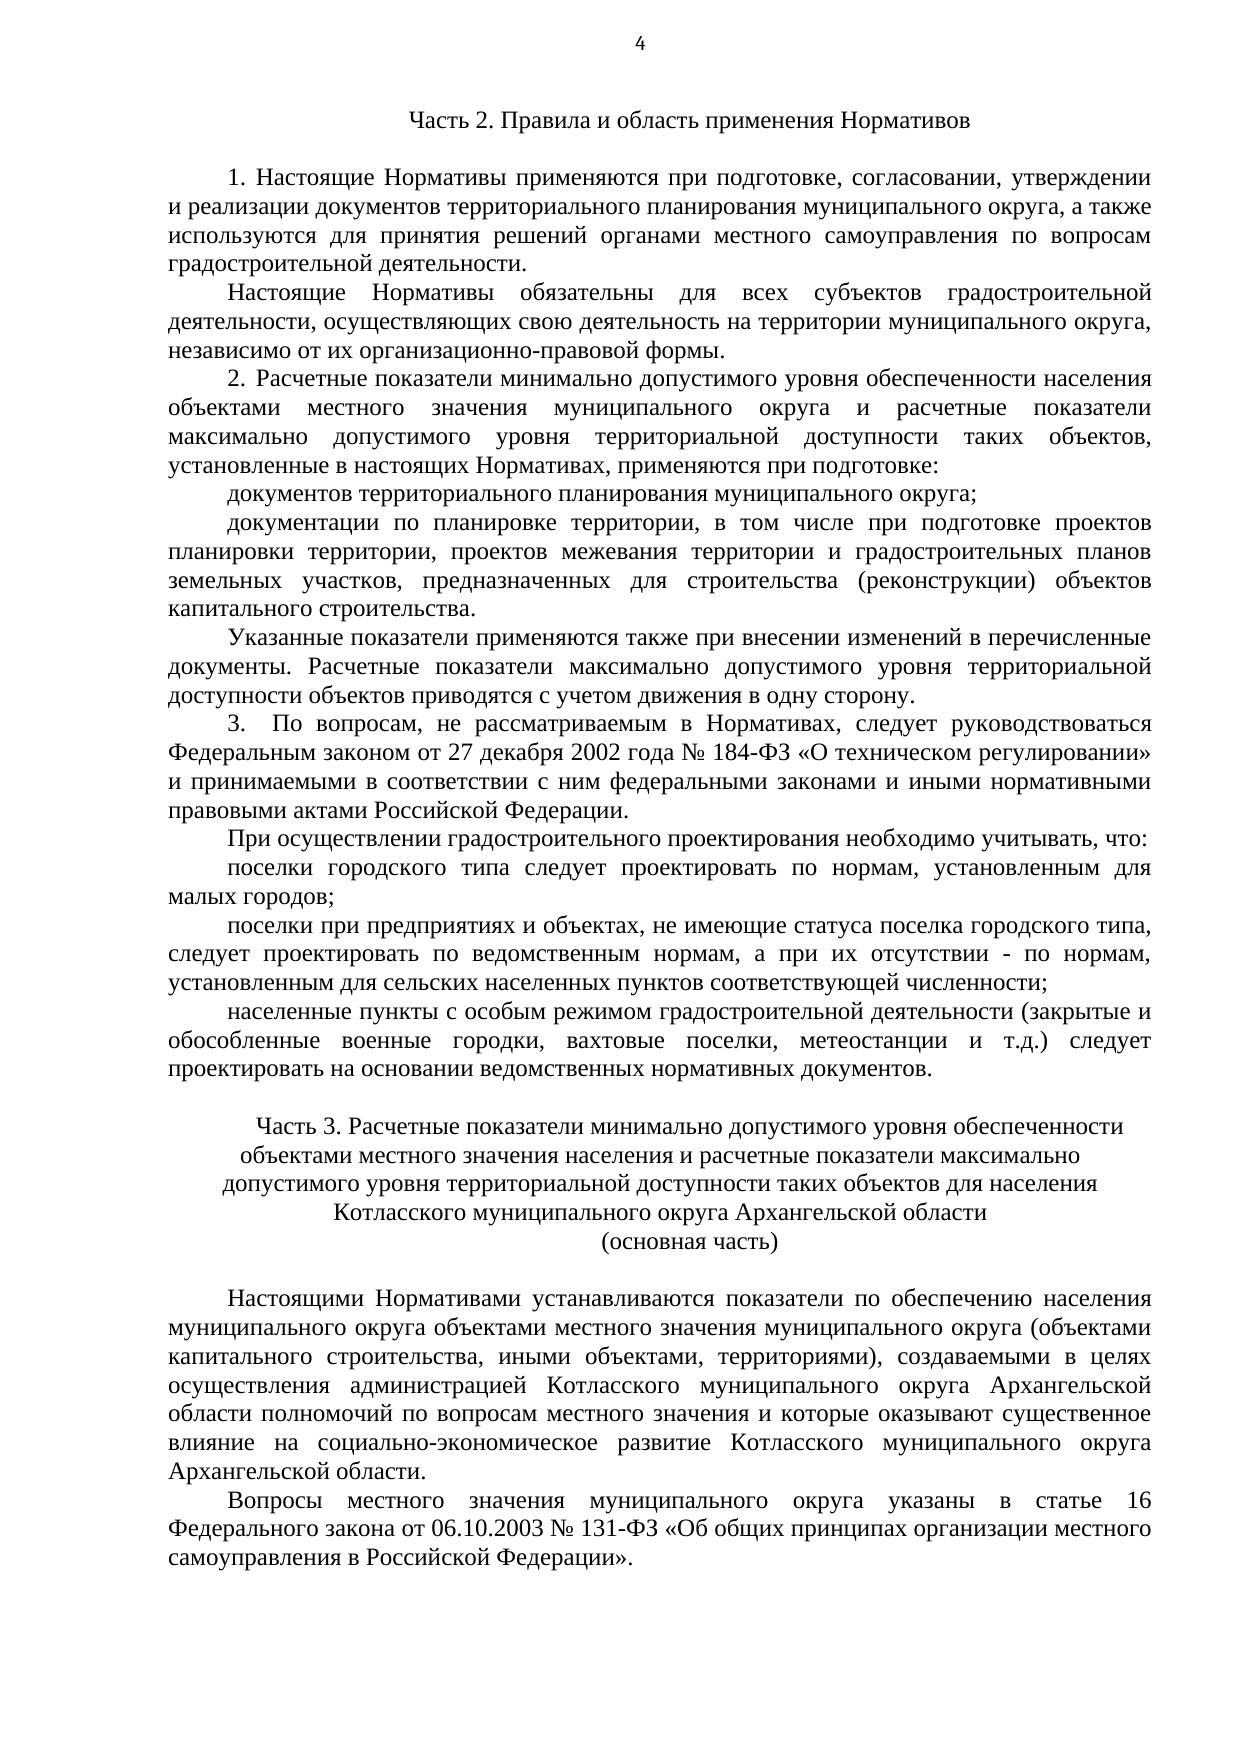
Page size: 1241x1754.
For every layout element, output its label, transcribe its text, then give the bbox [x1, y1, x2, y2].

text населенные пункты с особым режимом градостроительной деятельности (закрытые и обособленные военные городки, вахтовые поселки, метеостанции и т.д.) следует проектировать на основании ведомственных нормативных документов. [168, 996, 1152, 1082]
list Расчетные показатели минимально допустимого уровня обеспеченности населения объектами местного значения муниципального округа и расчетные показатели максимально допустимого уровня территориальной доступности таких объектов, установленные в настоящих Нормативах, применяются при подготовке: [168, 363, 1152, 478]
list По вопросам, не рассматриваемым в Нормативах, следует руководствоваться Федеральным законом от 27 декабря 2002 года № 184-ФЗ «О техническом регулировании» и принимаемыми в соответствии с ним федеральными законами и иными нормативными правовыми актами Российской Федерации. [168, 708, 1152, 823]
text Настоящие Нормативы обязательны для всех субъектов градостроительной деятельности, осуществляющих свою деятельность на территории муниципального округа, независимо от их организационно-правовой формы. [168, 277, 1152, 363]
text Вопросы местного значения муниципального округа указаны в статье 16 Федерального закона от 06.10.2003 № 131-ФЗ «Об общих принципах организации местного самоуправления в Российской Федерации». [168, 1485, 1152, 1571]
text поселки городского типа следует проектировать по нормам, установленным для малых городов; [168, 852, 1152, 910]
list Настоящие Нормативы применяются при подготовке, согласовании, утверждении и реализации документов территориального планирования муниципального округа, а также используются для принятия решений органами местного самоуправления по вопросам градостроительной деятельности. [168, 162, 1152, 277]
text При осуществлении градостроительного проектирования необходимо учитывать, что: [168, 823, 1152, 852]
text документов территориального планирования муниципального округа; [168, 478, 1152, 507]
text Часть 3. Расчетные показатели минимально допустимого уровня обеспеченности объектами местного значения населения и расчетные показатели максимально допустимого уровня территориальной доступности таких объектов для населения Котласского муниципального округа Архангельской области [168, 1111, 1152, 1226]
text Указанные показатели применяются также при внесении изменений в перечисленные документы. Расчетные показатели максимально допустимого уровня территориальной доступности объектов приводятся с учетом движения в одну сторону. [168, 622, 1152, 708]
text документации по планировке территории, в том числе при подготовке проектов планировки территории, проектов межевания территории и градостроительных планов земельных участков, предназначенных для строительства (реконструкции) объектов капитального строительства. [168, 507, 1152, 622]
text поселки при предприятиях и объектах, не имеющие статуса поселка городского типа, следует проектировать по ведомственным нормам, а при их отсутствии - по нормам, установленным для сельских населенных пунктов соответствующей численности; [168, 910, 1152, 996]
text (основная часть) [168, 1226, 1152, 1255]
text Настоящими Нормативами устанавливаются показатели по обеспечению населения муниципального округа объектами местного значения муниципального округа (объектами капитального строительства, иными объектами, территориями), создаваемыми в целях осуществления администрацией Котласского муниципального округа Архангельской области полномочий по вопросам местного значения и которые оказывают существенное влияние на социально-экономическое развитие Котласского муниципального округа Архангельской области. [168, 1283, 1152, 1485]
text Часть 2. Правила и область применения Нормативов [168, 105, 1152, 133]
